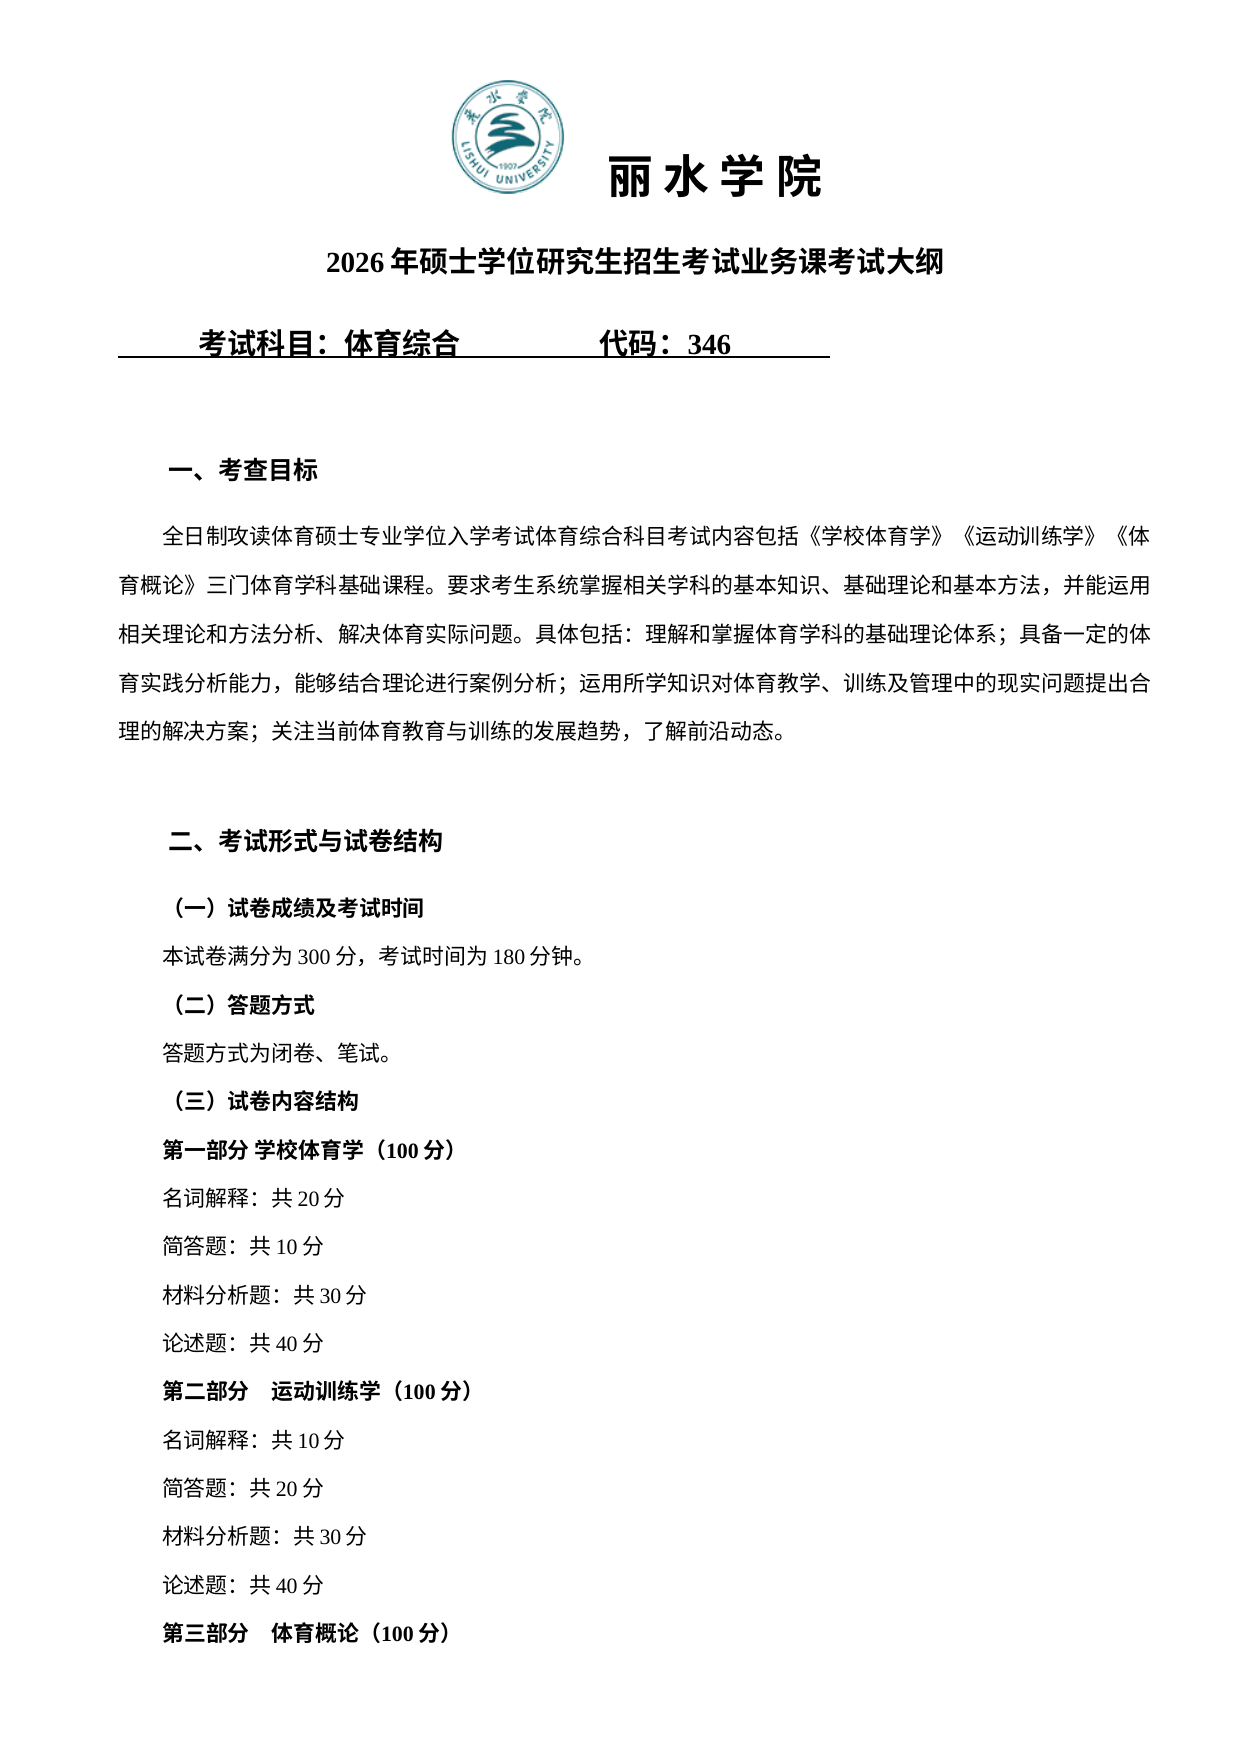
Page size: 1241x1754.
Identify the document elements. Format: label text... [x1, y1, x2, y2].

text 2026年硕士学位研究生招生考试业务课考试大纲 [118, 227, 1152, 292]
picture [448, 80, 578, 194]
text 全日制攻读体育硕士专业学位入学考试体育综合科目考试内容包括《学校体育学》《运动训练学》《体育概论》三门体育学科基础课程。要求考生系统掌握相关学科的基本知识、基础理论和基本方法，并能运用相关理论和方法分析、解决体育实际问题。具体包括：理解和掌握体育学科的基础理论体系；具备一定的体育实践分析能力，能够结合理论进行案例分析；运用所学知识对体育教学、训练及管理中的现实问题提出合理的解决方案；关注当前体育教育与训练的发展趋势，了解前沿动态。 [118, 519, 1152, 746]
text 论述题：共40分 [118, 1567, 1152, 1600]
text 考试科目：体育综合 代码：346 [118, 309, 1152, 374]
text 材料分析题：共30分 [118, 1519, 1152, 1551]
text 简答题：共10分 [118, 1229, 1152, 1261]
text 答题方式为闭卷、笔试。 [118, 1036, 1152, 1068]
text 简答题：共20分 [118, 1471, 1152, 1503]
text 材料分析题：共30分 [118, 1277, 1152, 1310]
text 丽 水 学 院 [118, 81, 1152, 211]
text 名词解释：共10分 [118, 1422, 1152, 1455]
text 名词解释：共20分 [118, 1181, 1152, 1213]
text 第三部分 体育概论（100分） [118, 1616, 1152, 1648]
text 本试卷满分为300分，考试时间为180分钟。 [118, 939, 1152, 971]
text 论述题：共40分 [118, 1326, 1152, 1358]
text 第二部分 运动训练学（100分） [118, 1374, 1152, 1406]
text 二、考试形式与试卷结构 [118, 807, 1152, 872]
text （三）试卷内容结构 [118, 1084, 1152, 1116]
text 一、考查目标 [118, 436, 1152, 501]
text 第一部分 学校体育学（100分） [118, 1132, 1152, 1165]
text （一）试卷成绩及考试时间 [118, 891, 1152, 923]
text （二）答题方式 [118, 987, 1152, 1020]
